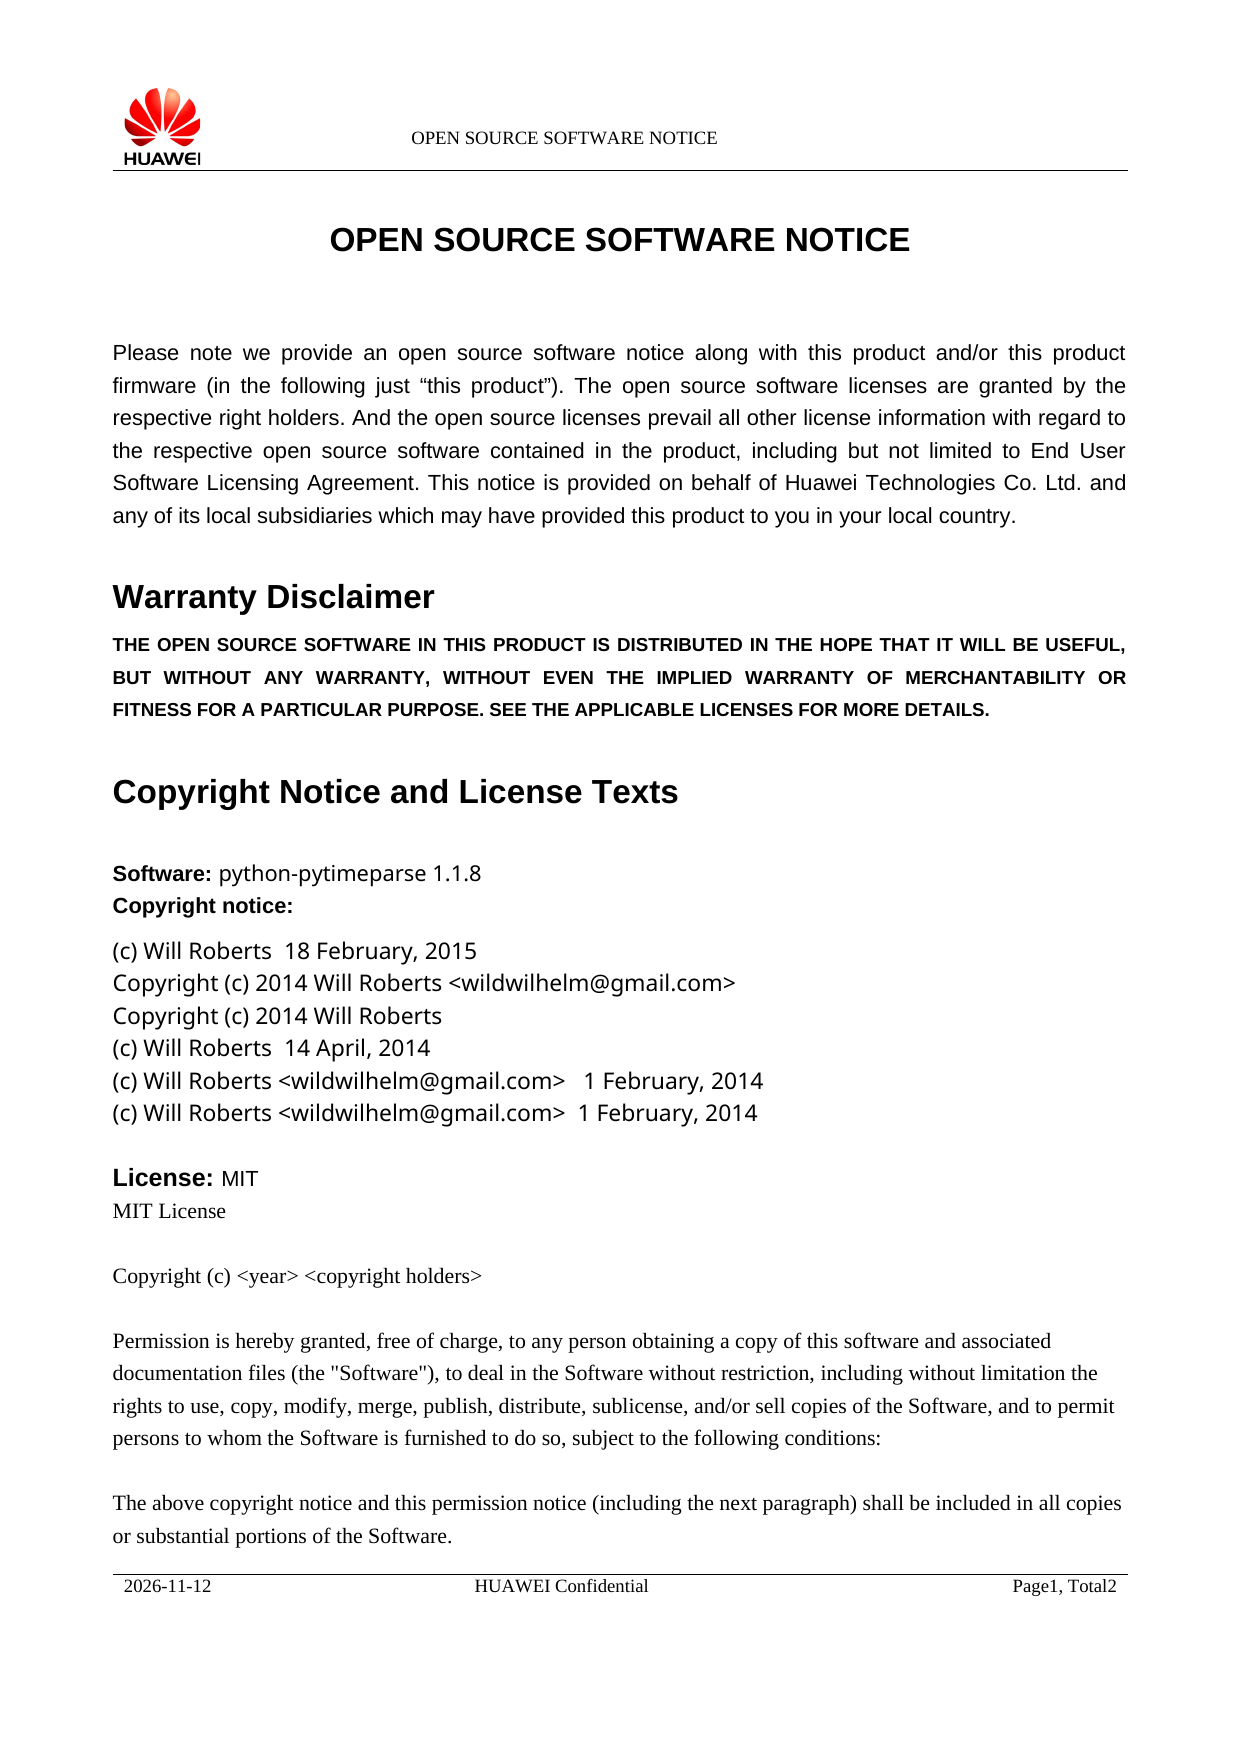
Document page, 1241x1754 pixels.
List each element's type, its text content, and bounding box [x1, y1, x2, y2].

text License: MIT [112, 1161, 1128, 1194]
text Copyright notice: [112, 889, 1128, 921]
text (c) Will Roberts 18 February, 2015 Copyright (c) 2014 Will Roberts <wildwilhelm@gmail.com> Copyright (c) 2014 Will Roberts (c) Will Roberts 14 April, 2014 (c) Will Roberts <wildwilhelm@gmail.com> 1 February, 2014 (c) Will Roberts <wildwilhelm@gmail.com> 1 February, 2014 [112, 934, 1128, 1161]
text The open source software in this product is distributed in the hope that it will be useful, but WITHOUT ANY WARRANTY, without even the implied warranty of MERCHANTABILITY or FITNESS FOR A PARTICULAR PURPOSE. See the applicable licenses for more details. [112, 629, 1128, 726]
title Software: python-pytimeparse 1.1.8 [112, 856, 1128, 889]
picture [124, 88, 201, 165]
text Please note we provide an open source software notice along with this product and/or this product firmware (in the following just “this product”). The open source software licenses are granted by the respective right holders. And the open source licenses prevail all other license information with regard to the respective open source software contained in the product, including but not limited to End User Software Licensing Agreement. This notice is provided on behalf of Huawei Technologies Co. Ltd. and any of its local subsidiaries which may have provided this product to you in your local country. [112, 336, 1128, 531]
text OPEN SOURCE SOFTWARE NOTICE [112, 206, 1128, 271]
text Warranty Disclaimer [112, 564, 1128, 629]
text Copyright Notice and License Texts [112, 759, 1128, 824]
